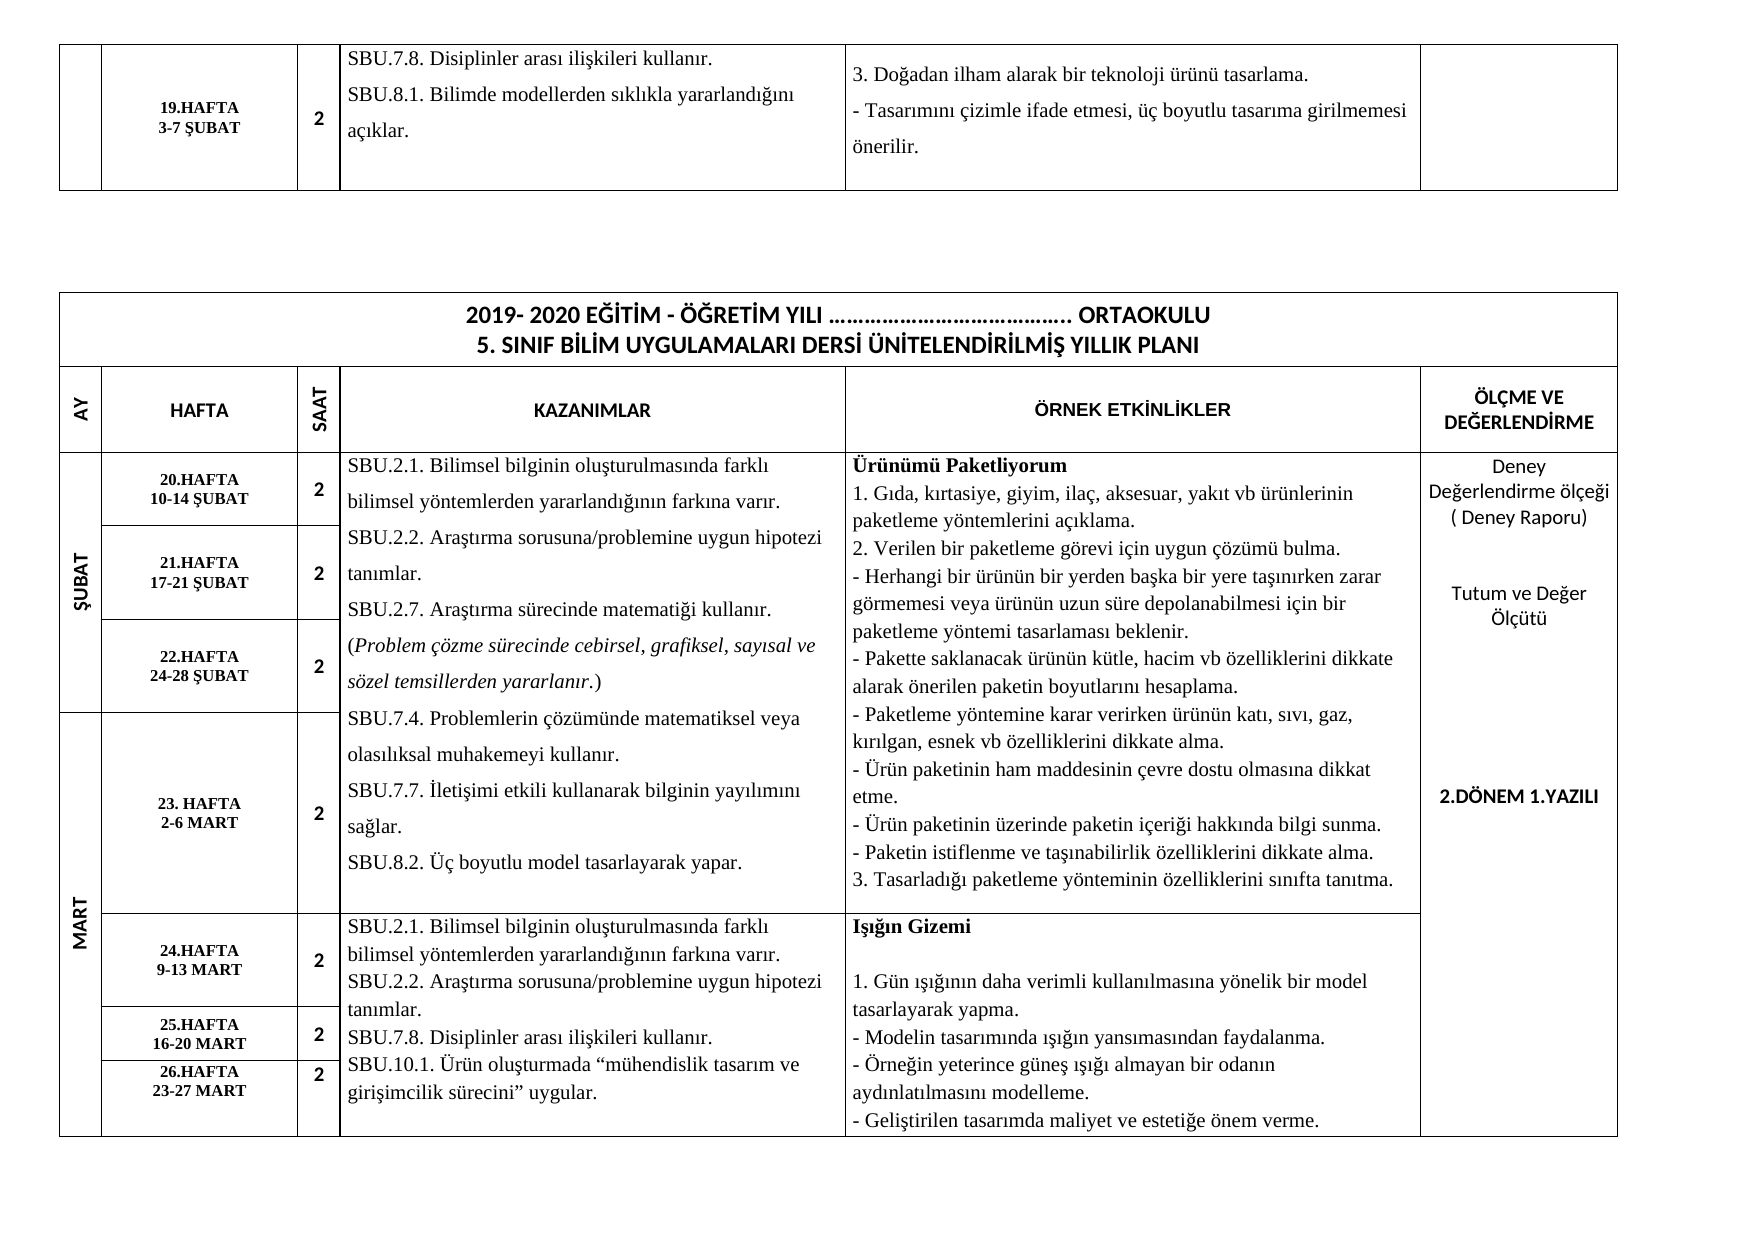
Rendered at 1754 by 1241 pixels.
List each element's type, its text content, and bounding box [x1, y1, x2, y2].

table_cell Deney Değerlendirme ölçeği ( Deney Raporu) Tutum ve Değer Ölçütü 2.DÖNEM 1.YAZILI [1421, 453, 1617, 1136]
table_cell SAAT [298, 367, 339, 452]
table_cell ÖRNEK ETKİNLİKLER [846, 367, 1420, 452]
table_cell SBU.2.1. Bilimsel bilginin oluşturulmasında farklı bilimsel yöntemlerden yararlandığının farkına varır. SBU.2.2. Araştırma sorusuna/problemine uygun hipotezi tanımlar. SBU.7.8. Disiplinler arası ilişkileri kullanır. SBU.10.1. Ürün oluşturmada “mühendislik tasarım ve girişimcilik sürecini” uygular. [341, 914, 845, 1136]
table_cell KAZANIMLAR [341, 367, 845, 452]
table_cell 2 [298, 713, 339, 913]
table_cell Ürünümü Paketliyorum 1. Gıda, kırtasiye, giyim, ilaç, aksesuar, yakıt vb ürünlerinin paketleme yöntemlerini açıklama. 2. Verilen bir paketleme görevi için uygun çözümü bulma. - Herhangi bir ürünün bir yerden başka bir yere taşınırken zarar görmemesi veya ürünün uzun süre depolanabilmesi için bir paketleme yöntemi tasarlaması beklenir. - Pakette saklanacak ürünün kütle, hacim vb özelliklerini dikkate alarak önerilen paketin boyutlarını hesaplama. - Paketleme yöntemine karar verirken ürünün katı, sıvı, gaz, kırılgan, esnek vb özelliklerini dikkate alma. - Ürün paketinin ham maddesinin çevre dostu olmasına dikkat etme. - Ürün paketinin üzerinde paketin içeriği hakkında bilgi sunma. - Paketin istiflenme ve taşınabilirlik özelliklerini dikkate alma. 3. Tasarladığı paketleme yönteminin özelliklerini sınıfta tanıtma. [846, 453, 1420, 913]
table_cell 2 [298, 914, 339, 1006]
table_cell ÖLÇME VE DEĞERLENDİRME [1421, 367, 1617, 452]
table_cell 22.HAFTA 24-28 ŞUBAT [102, 620, 297, 712]
table_header 2019- 2020 EĞİTİM - ÖĞRETİM YILI ………………………………….. ORTAOKULU 5. SINIF BİLİM UYGULAMALARI DERSİ ÜNİTELENDİRİLMİŞ YILLIK PLANI [60, 293, 1617, 366]
table_cell 2 [298, 453, 339, 525]
table_cell ŞUBAT [60, 453, 101, 712]
table_cell 2 [298, 526, 339, 619]
table_cell 19.HAFTA 3-7 ŞUBAT [102, 45, 297, 189]
table_cell 2 [298, 1007, 339, 1060]
table_cell 2 [298, 45, 339, 189]
table_cell Işığın Gizemi 1. Gün ışığının daha verimli kullanılmasına yönelik bir model tasarlayarak yapma. - Modelin tasarımında ışığın yansımasından faydalanma. - Örneğin yeterince güneş ışığı almayan bir odanın aydınlatılmasını modelleme. - Geliştirilen tasarımda maliyet ve estetiğe önem verme. [846, 914, 1420, 1136]
table_cell 26.HAFTA 23-27 MART [102, 1061, 297, 1136]
table_cell SBU.7.8. Disiplinler arası ilişkileri kullanır. SBU.8.1. Bilimde modellerden sıklıkla yararlandığını açıklar. [341, 45, 845, 189]
table_cell [1421, 45, 1617, 189]
table_cell 20.HAFTA 10-14 ŞUBAT [102, 453, 297, 525]
table_cell 3. Doğadan ilham alarak bir teknoloji ürünü tasarlama. - Tasarımını çizimle ifade etmesi, üç boyutlu tasarıma girilmemesi önerilir. [846, 45, 1420, 189]
table_cell AY [60, 367, 101, 452]
table_cell 23. HAFTA 2-6 MART [102, 713, 297, 913]
table_cell 21.HAFTA 17-21 ŞUBAT [102, 526, 297, 619]
table_cell 2 [298, 620, 339, 712]
table_cell 25.HAFTA 16-20 MART [102, 1007, 297, 1060]
table_cell 2 [298, 1061, 339, 1136]
table_cell 24.HAFTA 9-13 MART [102, 914, 297, 1006]
table_cell MART [60, 713, 101, 1136]
table_cell HAFTA [102, 367, 297, 452]
table_cell SBU.2.1. Bilimsel bilginin oluşturulmasında farklı bilimsel yöntemlerden yararlandığının farkına varır. SBU.2.2. Araştırma sorusuna/problemine uygun hipotezi tanımlar. SBU.2.7. Araştırma sürecinde matematiği kullanır. (Problem çözme sürecinde cebirsel, grafiksel, sayısal ve sözel temsillerden yararlanır.) SBU.7.4. Problemlerin çözümünde matematiksel veya olasılıksal muhakemeyi kullanır. SBU.7.7. İletişimi etkili kullanarak bilginin yayılımını sağlar. SBU.8.2. Üç boyutlu model tasarlayarak yapar. [341, 453, 845, 913]
